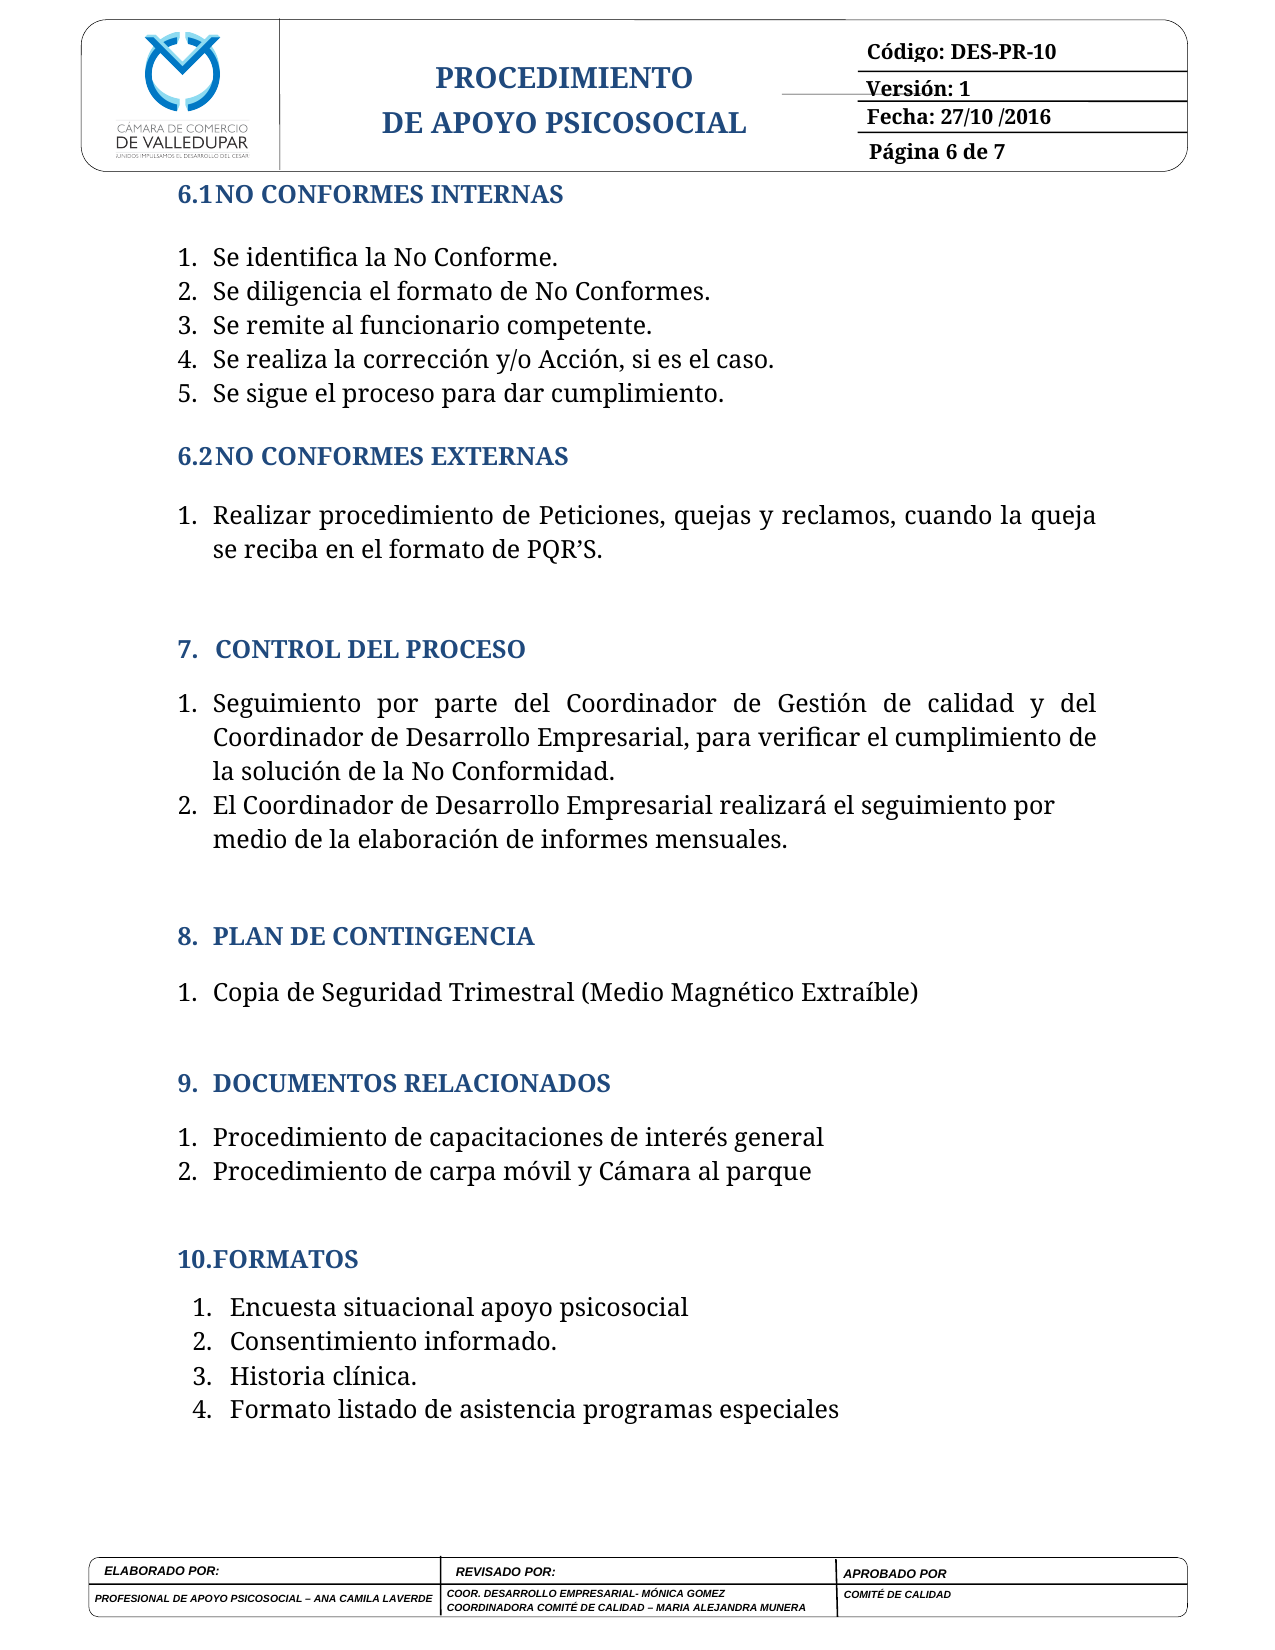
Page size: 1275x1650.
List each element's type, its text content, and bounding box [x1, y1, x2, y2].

list El Coordinador de Desarrollo Empresarial realizará el seguimiento por medio de la elaboración de informes mensuales. [177, 788, 1098, 856]
list NO CONFORMES INTERNAS [177, 177, 1098, 211]
list Se sigue el proceso para dar cumplimiento. [177, 376, 1098, 410]
list PLAN DE CONTINGENCIA [177, 918, 1098, 952]
list Formato listado de asistencia programas especiales [192, 1392, 1098, 1426]
list Se remite al funcionario competente. [177, 308, 1098, 342]
list Seguimiento por parte del Coordinador de Gestión de calidad y del Coordinador de Desarrollo Empresarial, para verificar el cumplimiento de la solución de la No Conformidad. [177, 685, 1098, 788]
picture [115, 32, 250, 158]
list Procedimiento de capacitaciones de interés general [177, 1120, 1098, 1154]
list Historia clínica. [192, 1358, 1098, 1392]
list Consentimiento informado. [192, 1324, 1098, 1358]
list Se diligencia el formato de No Conformes. [177, 274, 1098, 308]
list Encuesta situacional apoyo psicosocial [192, 1290, 1098, 1324]
list CONTROL DEL PROCESO [177, 631, 1098, 666]
list NO CONFORMES EXTERNAS [177, 438, 1098, 472]
list DOCUMENTOS RELACIONADOS [177, 1066, 1098, 1100]
list Procedimiento de carpa móvil y Cámara al parque [177, 1154, 1098, 1188]
list Se identifica la No Conforme. [177, 240, 1098, 274]
list Copia de Seguridad Trimestral (Medio Magnético Extraíble) [177, 975, 1098, 1009]
list Realizar procedimiento de Peticiones, quejas y reclamos, cuando la queja se reciba en el formato de PQR’S. [177, 498, 1098, 566]
list Se realiza la corrección y/o Acción, si es el caso. [177, 342, 1098, 376]
list FORMATOS [177, 1242, 1098, 1276]
